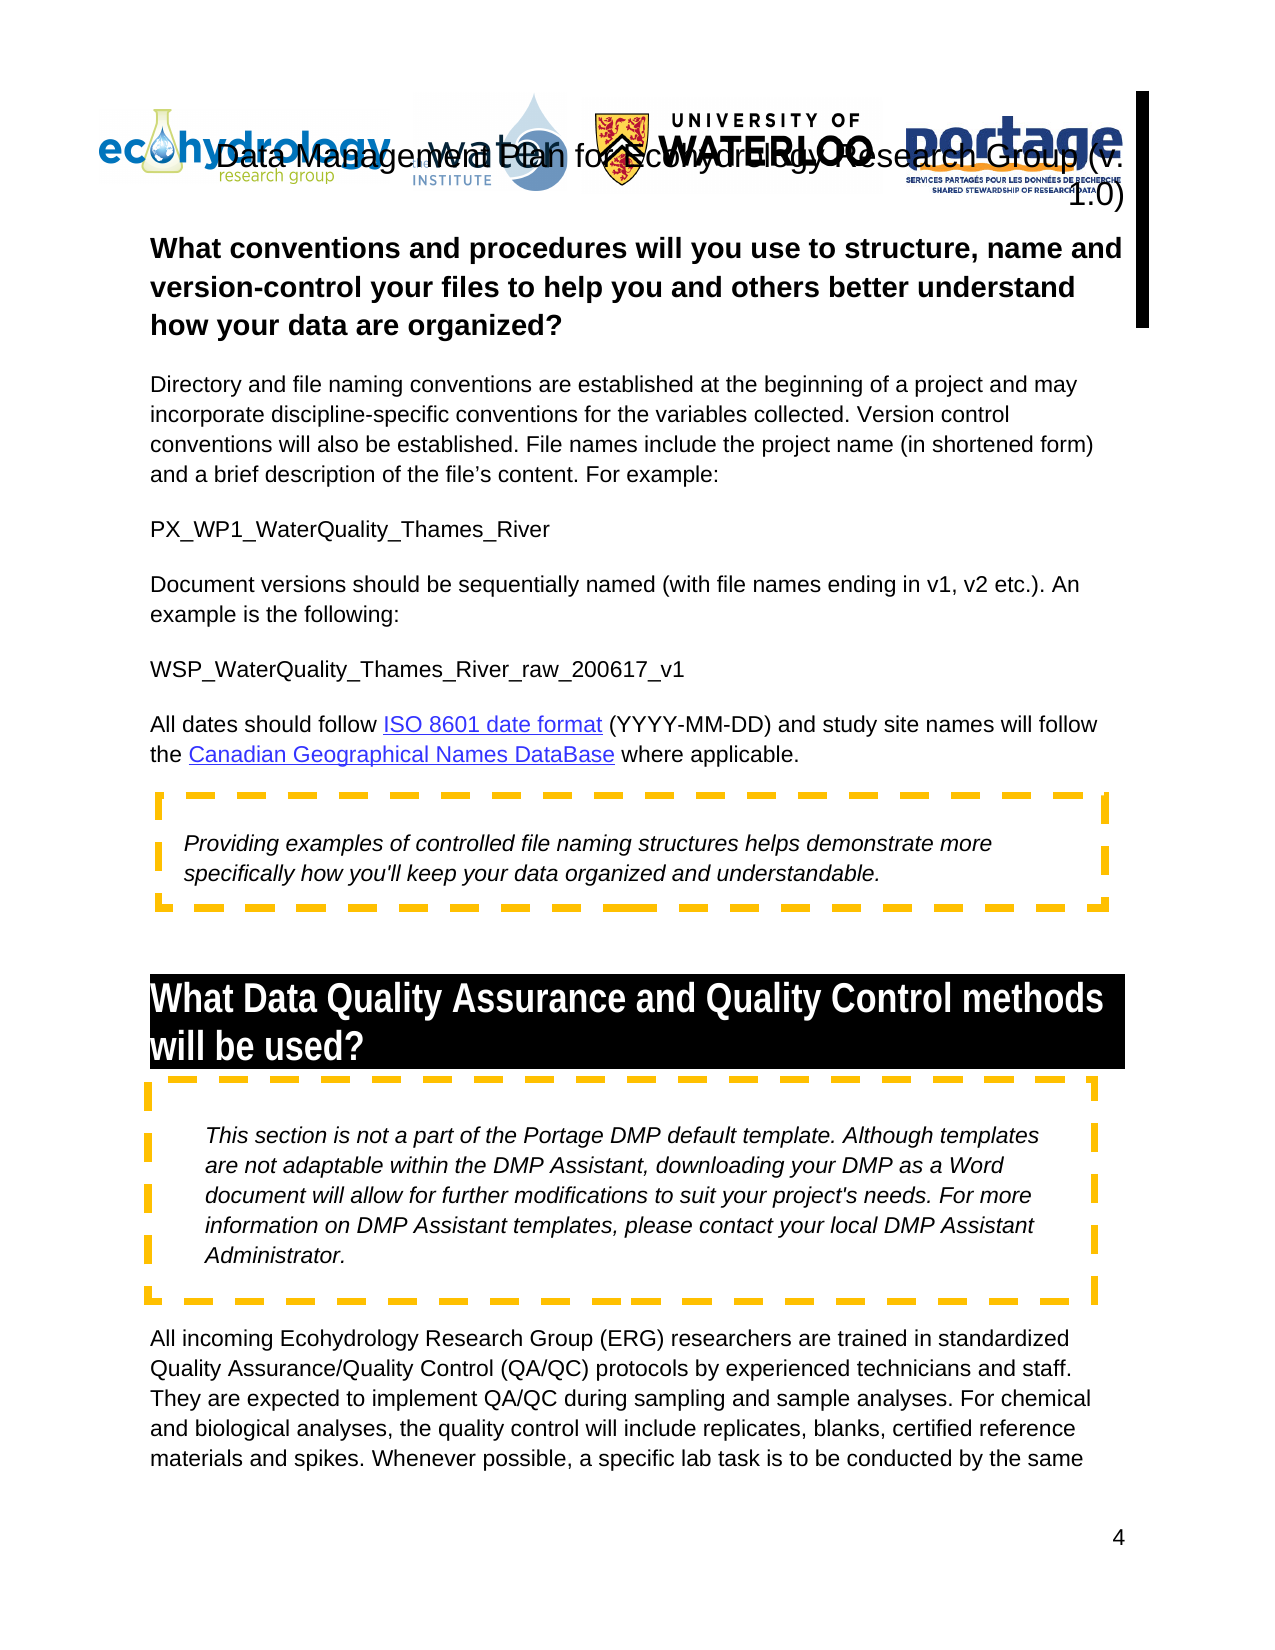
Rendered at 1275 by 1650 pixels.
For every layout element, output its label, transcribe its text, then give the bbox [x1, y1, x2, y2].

text Directory and file naming conventions are established at the beginning of a project and may incorporate discipline-specific conventions for the variables collected. Version control conventions will also be established. File names include the project name (in shortened form) and a brief description of the file’s content. For example: [150, 371, 1125, 487]
text WSP_WaterQuality_Thames_River_raw_200617_v1 [150, 656, 1125, 682]
picture [412, 92, 568, 191]
picture [581, 97, 1125, 196]
picture [1099, 184, 1109, 196]
text All dates should follow ISO 8601 date format (YYYY-MM-DD) and study site names will follow the Canadian Geographical Names DataBase where applicable. [150, 711, 1125, 767]
subtitle What Data Quality Assurance and Quality Control methods will be used? [150, 974, 1125, 1069]
text Document versions should be sequentially named (with file names ending in v1, v2 etc.). An example is the following: [150, 571, 1125, 627]
picture [99, 109, 391, 184]
picture [382, 151, 391, 165]
text PX_WP1_WaterQuality_Thames_River [150, 516, 1125, 542]
subtitle What conventions and procedures will you use to structure, name and version-control your files to help you and others better understand how your data are organized? [150, 231, 1125, 341]
